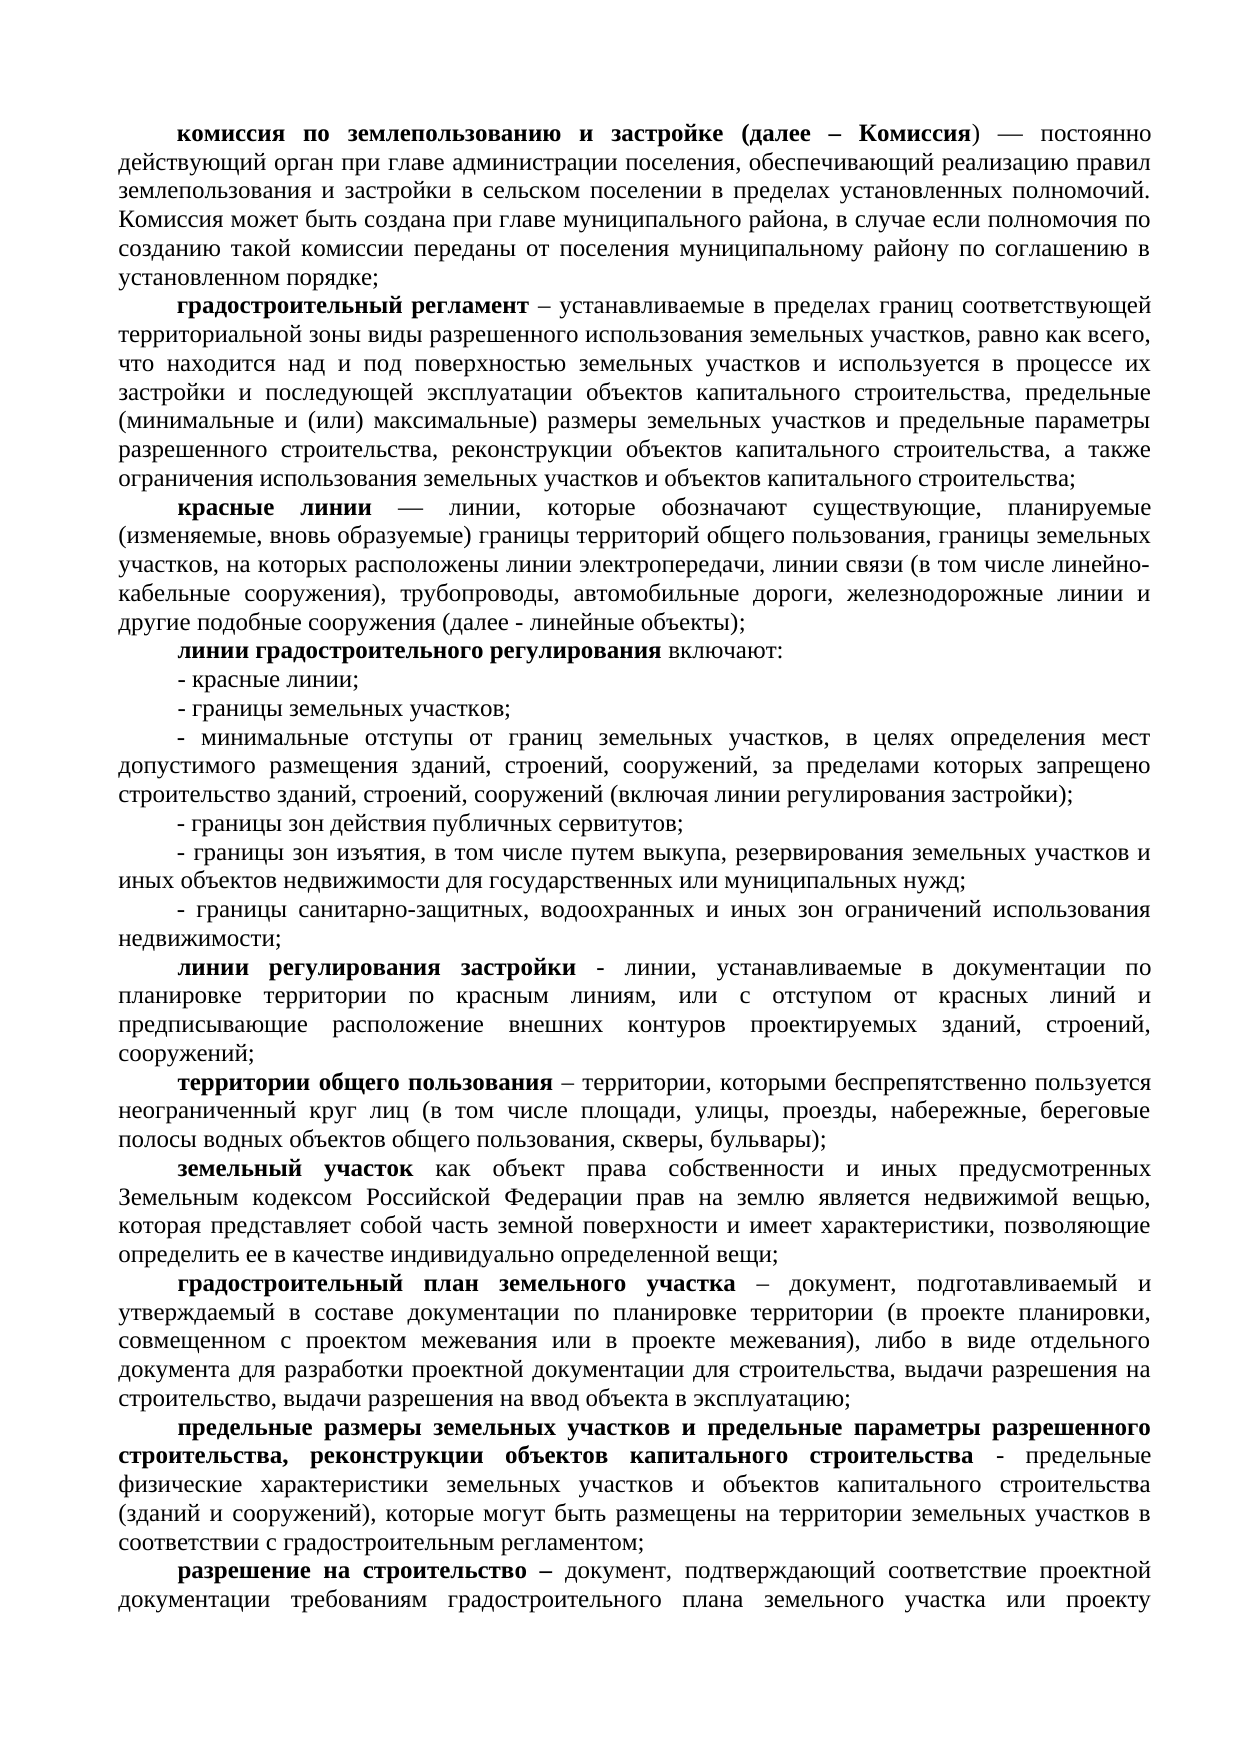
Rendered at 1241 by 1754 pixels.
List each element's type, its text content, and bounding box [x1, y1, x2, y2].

text линии градостроительного регулирования включают: [118, 636, 1152, 664]
text - границы зон изъятия, в том числе путем выкупа, резервирования земельных участков и иных объектов недвижимости для государственных или муниципальных нужд; [118, 837, 1152, 894]
text - границы санитарно-защитных, водоохранных и иных зон ограничений использования недвижимости; [118, 894, 1152, 952]
text линии регулирования застройки - линии, устанавливаемые в документации по планировке территории по красным линиям, или с отступом от красных линий и предписывающие расположение внешних контуров проектируемых зданий, строений, сооружений; [118, 952, 1152, 1067]
text градостроительный регламент – устанавливаемые в пределах границ соответствующей территориальной зоны виды разрешенного использования земельных участков, равно как всего, что находится над и под поверхностью земельных участков и используется в процессе их застройки и последующей эксплуатации объектов капитального строительства, предельные (минимальные и (или) максимальные) размеры земельных участков и предельные параметры разрешенного строительства, реконструкции объектов капитального строительства, а также ограничения использования земельных участков и объектов капитального строительства; [118, 291, 1152, 492]
text - границы зон действия публичных сервитутов; [118, 808, 1152, 837]
text красные линии — линии, которые обозначают существующие, планируемые (изменяемые, вновь образуемые) границы территорий общего пользования, границы земельных участков, на которых расположены линии электропередачи, линии связи (в том числе линейно-кабельные сооружения), трубопроводы, автомобильные дороги, железнодорожные линии и другие подобные сооружения (далее - линейные объекты); [118, 492, 1152, 636]
text территории общего пользования – территории, которыми беспрепятственно пользуется неограниченный круг лиц (в том числе площади, улицы, проезды, набережные, береговые полосы водных объектов общего пользования, скверы, бульвары); [118, 1067, 1152, 1153]
text - границы земельных участков; [118, 693, 1152, 722]
text предельные размеры земельных участков и предельные параметры разрешенного строительства, реконструкции объектов капитального строительства - предельные физические характеристики земельных участков и объектов капитального строительства (зданий и сооружений), которые могут быть размещены на территории земельных участков в соответствии с градостроительным регламентом; [118, 1412, 1152, 1556]
text - красные линии; [118, 664, 1152, 693]
text градостроительный план земельного участка – документ, подготавливаемый и утверждаемый в составе документации по планировке территории (в проекте планировки, совмещенном с проектом межевания или в проекте межевания), либо в виде отдельного документа для разработки проектной документации для строительства, выдачи разрешения на строительство, выдачи разрешения на ввод объекта в эксплуатацию; [118, 1268, 1152, 1412]
text комиссия по землепользованию и застройке (далее – Комиссия) — постоянно действующий орган при главе администрации поселения, обеспечивающий реализацию правил землепользования и застройки в сельском поселении в пределах установленных полномочий. Комиссия может быть создана при главе муниципального района, в случае если полномочия по созданию такой комиссии переданы от поселения муниципальному району по соглашению в установленном порядке; [118, 118, 1152, 291]
text земельный участок как объект права собственности и иных предусмотренных Земельным кодексом Российской Федерации прав на землю является недвижимой вещью, которая представляет собой часть земной поверхности и имеет характеристики, позволяющие определить ее в качестве индивидуально определенной вещи; [118, 1153, 1152, 1268]
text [118, 1556, 1152, 1613]
text - минимальные отступы от границ земельных участков, в целях определения мест допустимого размещения зданий, строений, сооружений, за пределами которых запрещено строительство зданий, строений, сооружений (включая линии регулирования застройки); [118, 722, 1152, 808]
